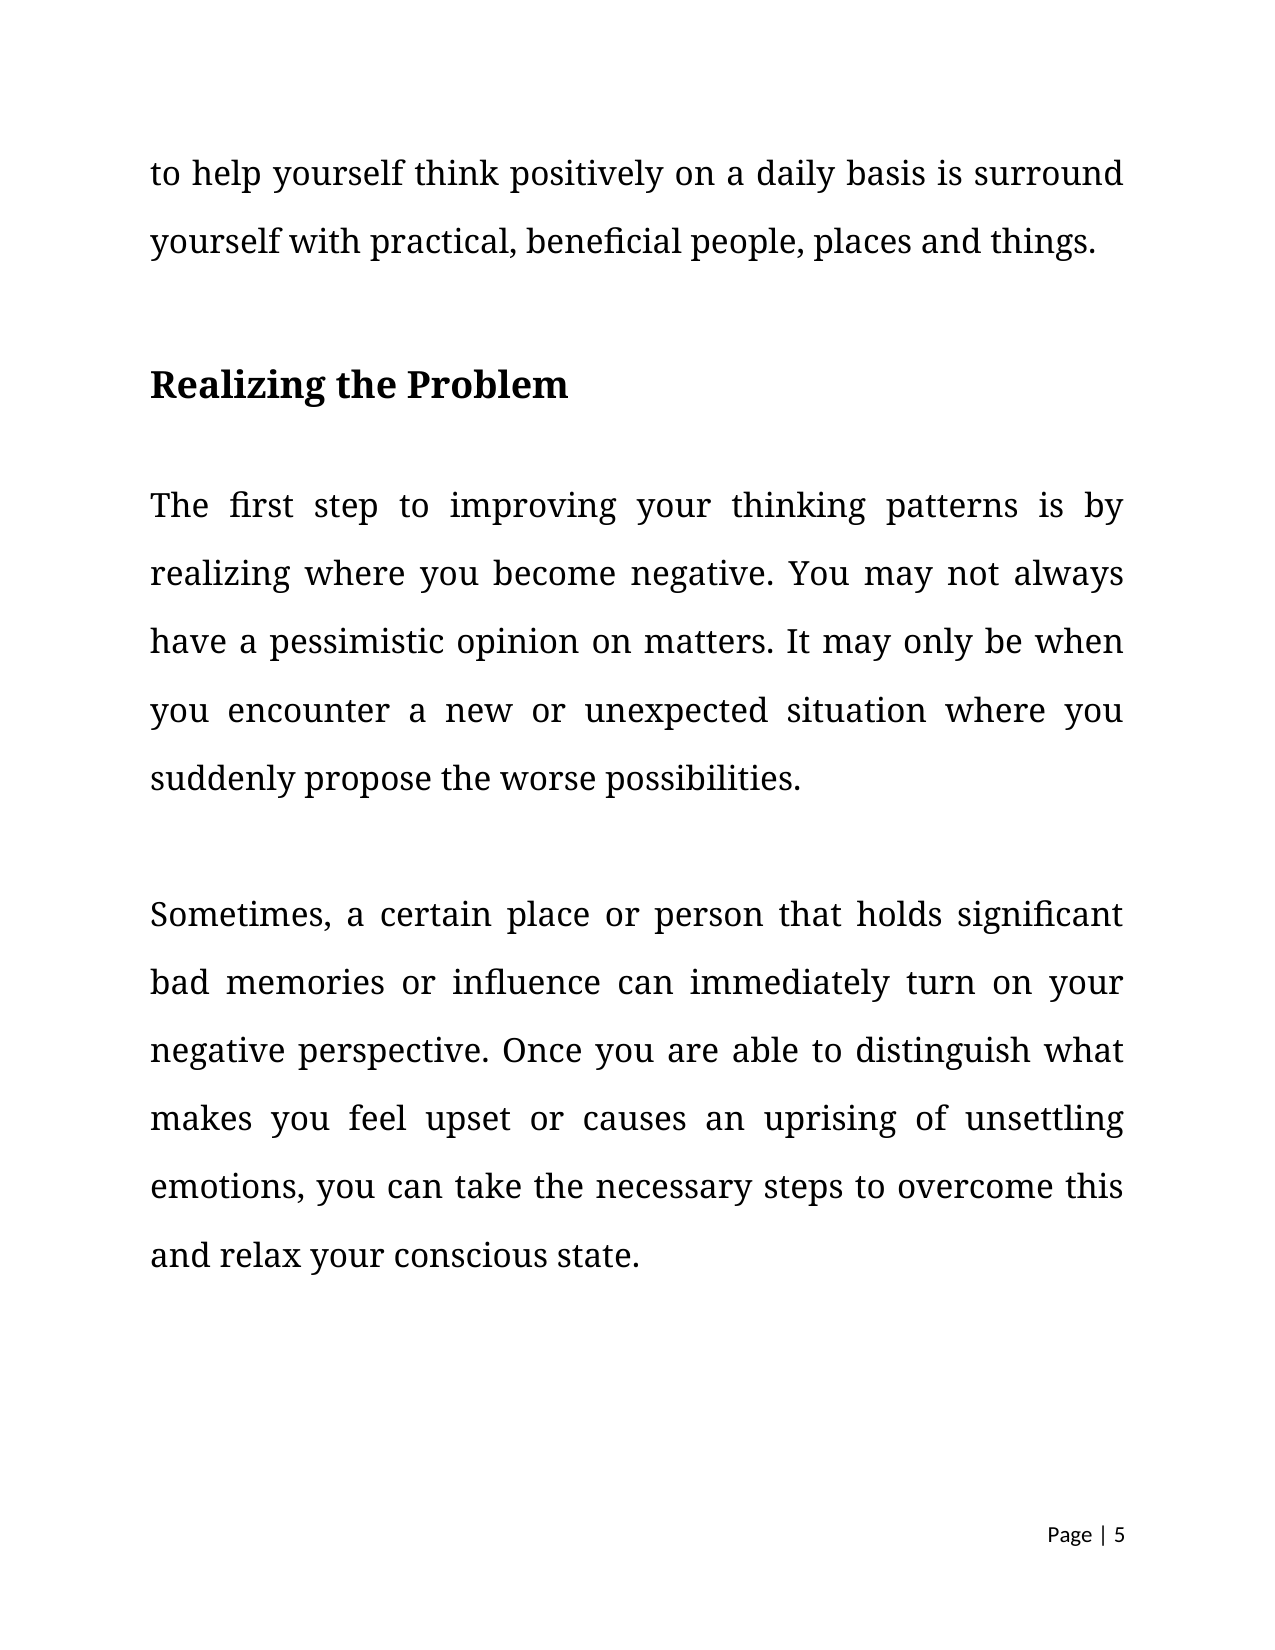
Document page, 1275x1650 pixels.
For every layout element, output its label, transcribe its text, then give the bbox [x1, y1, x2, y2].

subtitle Realizing the Problem [150, 358, 1125, 409]
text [150, 150, 1125, 263]
text Sometimes, a certain place or person that holds significant bad memories or influence can immediately turn on your negative perspective. Once you are able to distinguish what makes you feel upset or causes an uprising of unsettling emotions, you can take the necessary steps to overcome this and relax your conscious state. [150, 891, 1125, 1277]
text The first step to improving your thinking patterns is by realizing where you become negative. You may not always have a pessimistic opinion on matters. It may only be when you encounter a new or unexpected situation where you suddenly propose the worse possibilities. [150, 482, 1125, 800]
